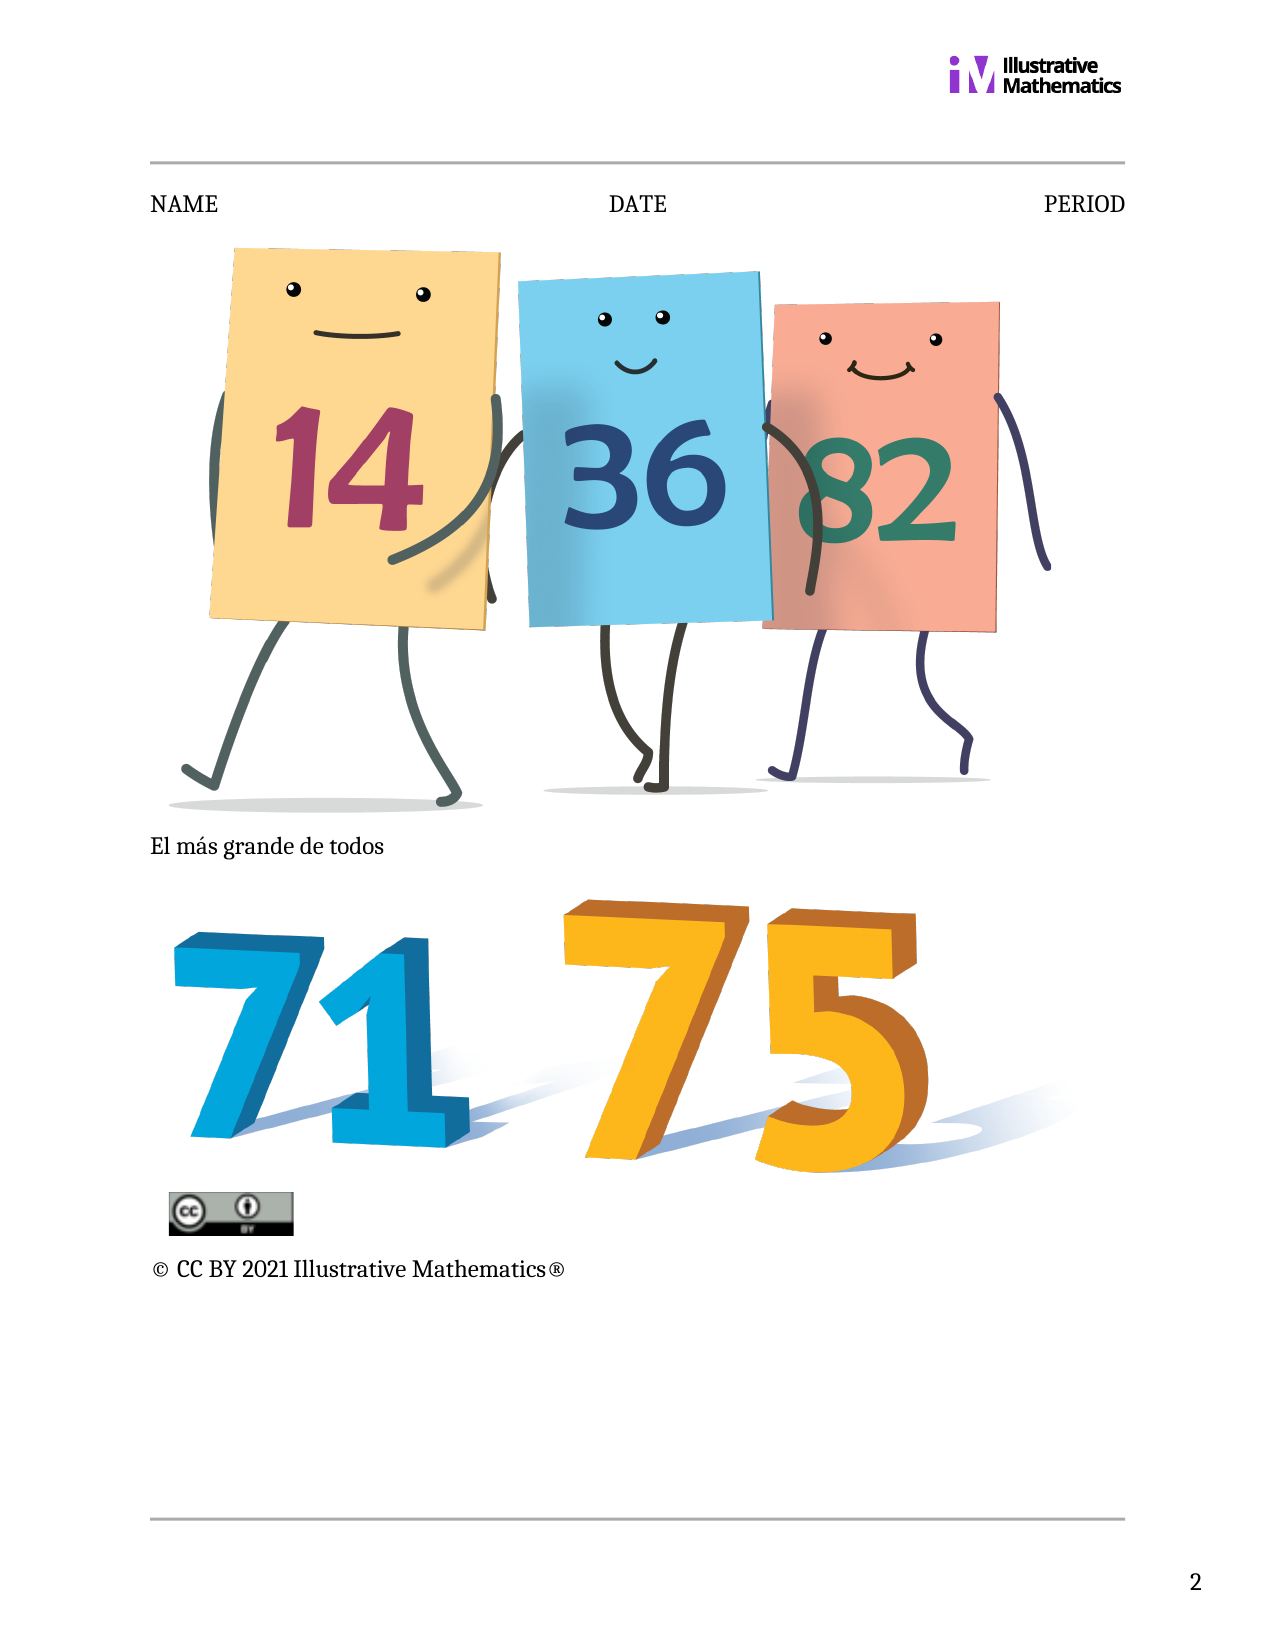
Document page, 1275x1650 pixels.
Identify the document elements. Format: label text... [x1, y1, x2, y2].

picture [168, 879, 1144, 1174]
picture [168, 247, 1052, 813]
text El más grande de todos [150, 832, 1125, 860]
text © CC BY 2021 Illustrative Mathematics® [150, 1254, 1125, 1283]
picture [949, 55, 1121, 93]
picture [168, 1192, 294, 1236]
